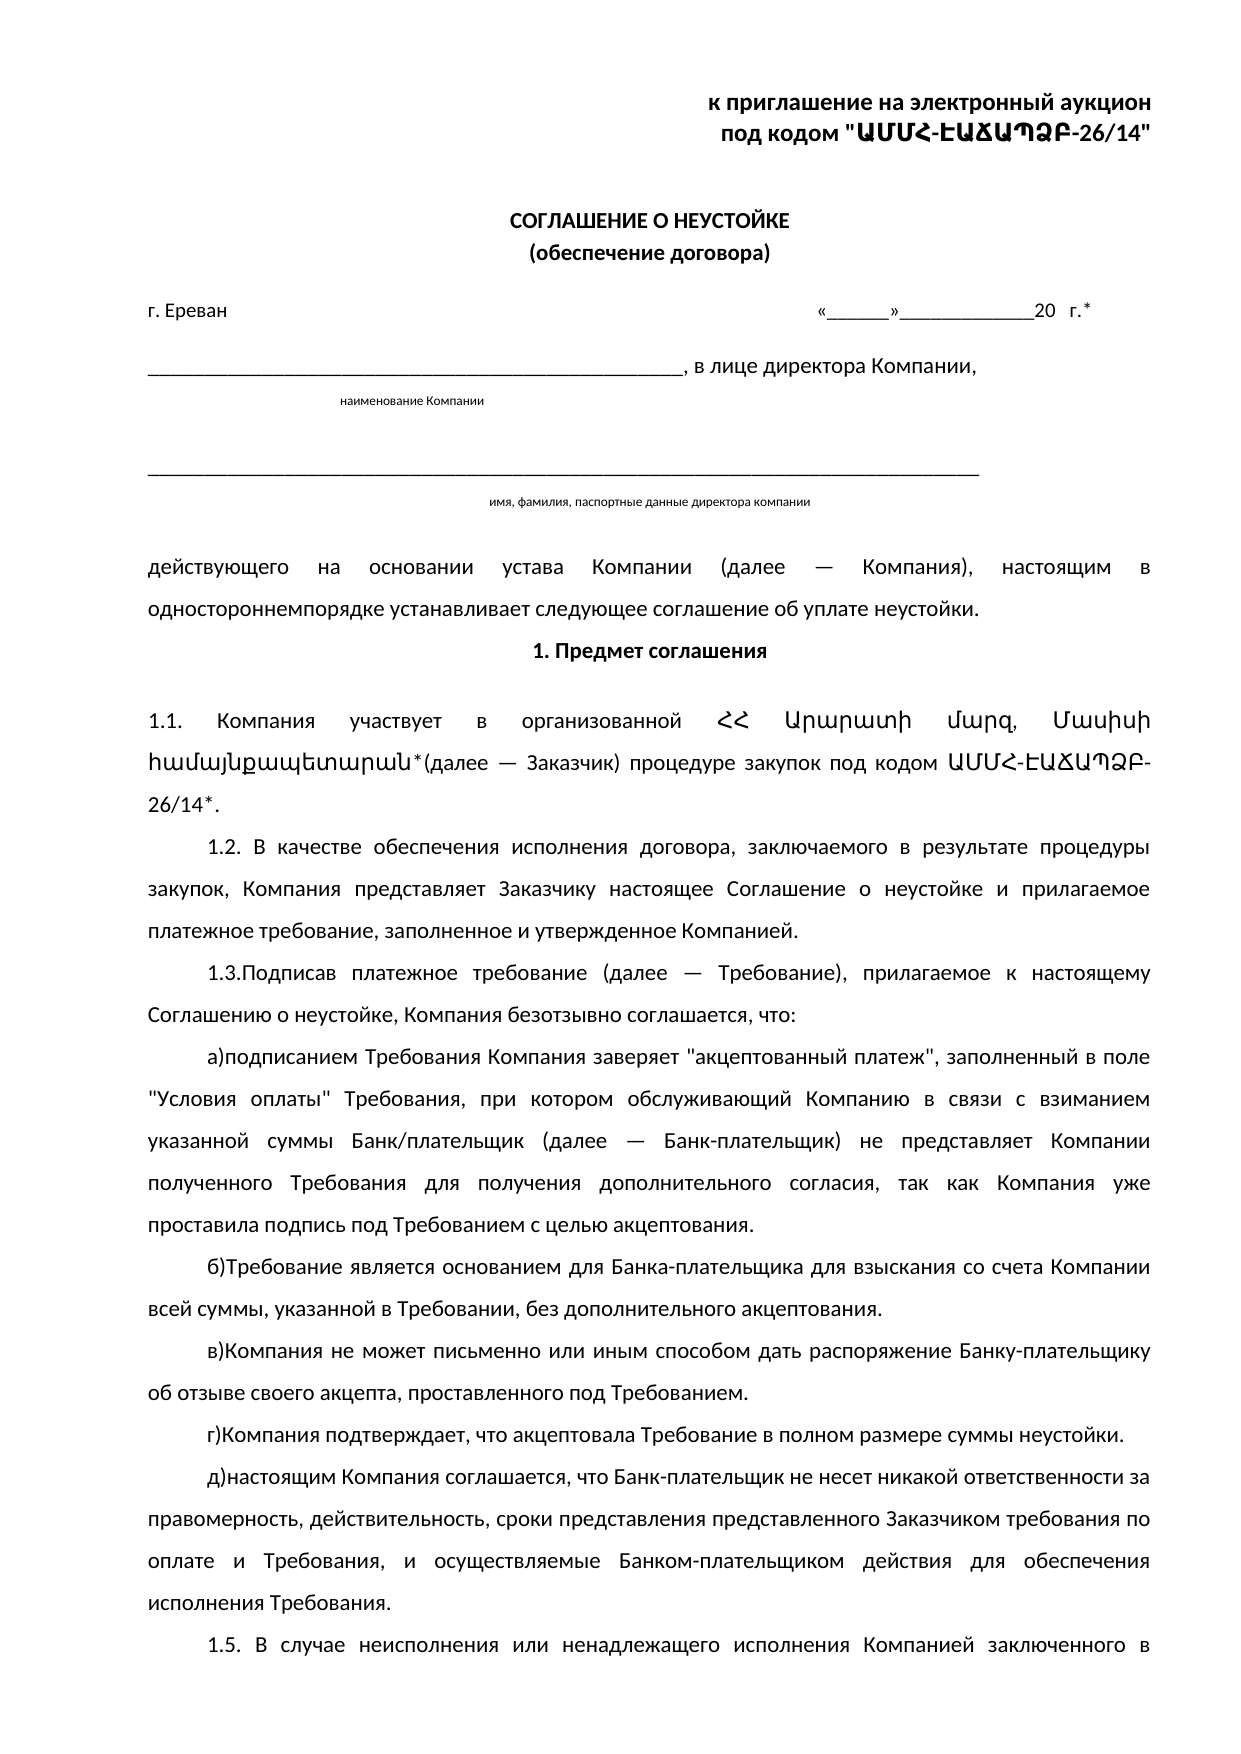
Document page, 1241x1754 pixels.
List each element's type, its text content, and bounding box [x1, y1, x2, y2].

table_header г. Ереван [136, 297, 635, 351]
text 1.3.Подписав платежное требование (далее — Требование), прилагаемое к настоящему Соглашению о неустойке, Компания безотзывно соглашается, что: [148, 958, 1152, 1028]
table_header «______»_____________20 г.* [635, 297, 1104, 351]
text _______________________________________________, в лице директора Компании, [148, 351, 1152, 379]
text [148, 1630, 1152, 1658]
text _________________________________________________________________________ [148, 452, 1152, 480]
text наименование Компании [340, 393, 1152, 421]
text СОГЛАШЕНИЕ О НЕУСТОЙКЕ [148, 206, 1152, 234]
text г)Компания подтверждает, что акцептовала Требование в полном размере суммы неустойки. [148, 1420, 1152, 1448]
text 1.1. Компания участвует в организованной ՀՀ Արարատի մարզ, Մասիսի համայնքապետարան*(далее — Заказчик) процедуре закупок под кодом ԱՄՄՀ-ԷԱՃԱՊՁԲ-26/14*. [148, 706, 1152, 818]
text б)Требование является основанием для Банка-плательщика для взыскания со счета Компании всей суммы, указанной в Требовании, без дополнительного акцептования. [148, 1252, 1152, 1322]
text под кодом "ԱՄՄՀ-ԷԱՃԱՊՁԲ-26/14" [148, 117, 1152, 147]
text д)настоящим Компания соглашается, что Банк-плательщик не несет никакой ответственности за правомерность, действительность, сроки представления представленного Заказчиком требования по оплате и Требования, и осуществляемые Банком-плательщиком действия для обеспечения исполнения Требования. [148, 1462, 1152, 1616]
text в)Компания не может письменно или иным способом дать распоряжение Банку-плательщику об отзыве своего акцепта, проставленного под Требованием. [148, 1336, 1152, 1406]
text 1.2. В качестве обеспечения исполнения договора, заключаемого в результате процедуры закупок, Компания представляет Заказчику настоящее Соглашение о неустойке и прилагаемое платежное требование, заполненное и утвержденное Компанией. [148, 832, 1152, 944]
text 1. Предмет соглашения [148, 636, 1152, 664]
text имя, фамилия, паспортные данные директора компании [148, 494, 1152, 522]
text а)подписанием Требования Компания заверяет "акцептованный платеж", заполненный в поле "Условия оплаты" Требования, при котором обслуживающий Компанию в связи с взиманием указанной суммы Банк/плательщик (далее — Банк-плательщик) не представляет Компании полученного Требования для получения дополнительного согласия, так как Компания уже проставила подпись под Требованием с целью акцептования. [148, 1042, 1152, 1238]
text (обеспечение договора) [148, 238, 1152, 266]
text действующего на основании устава Компании (далее — Компания), настоящим в одностороннемпорядке устанавливает следующее соглашение об уплате неустойки. [148, 552, 1152, 622]
text к приглашение на электронный аукцион [177, 86, 1152, 117]
